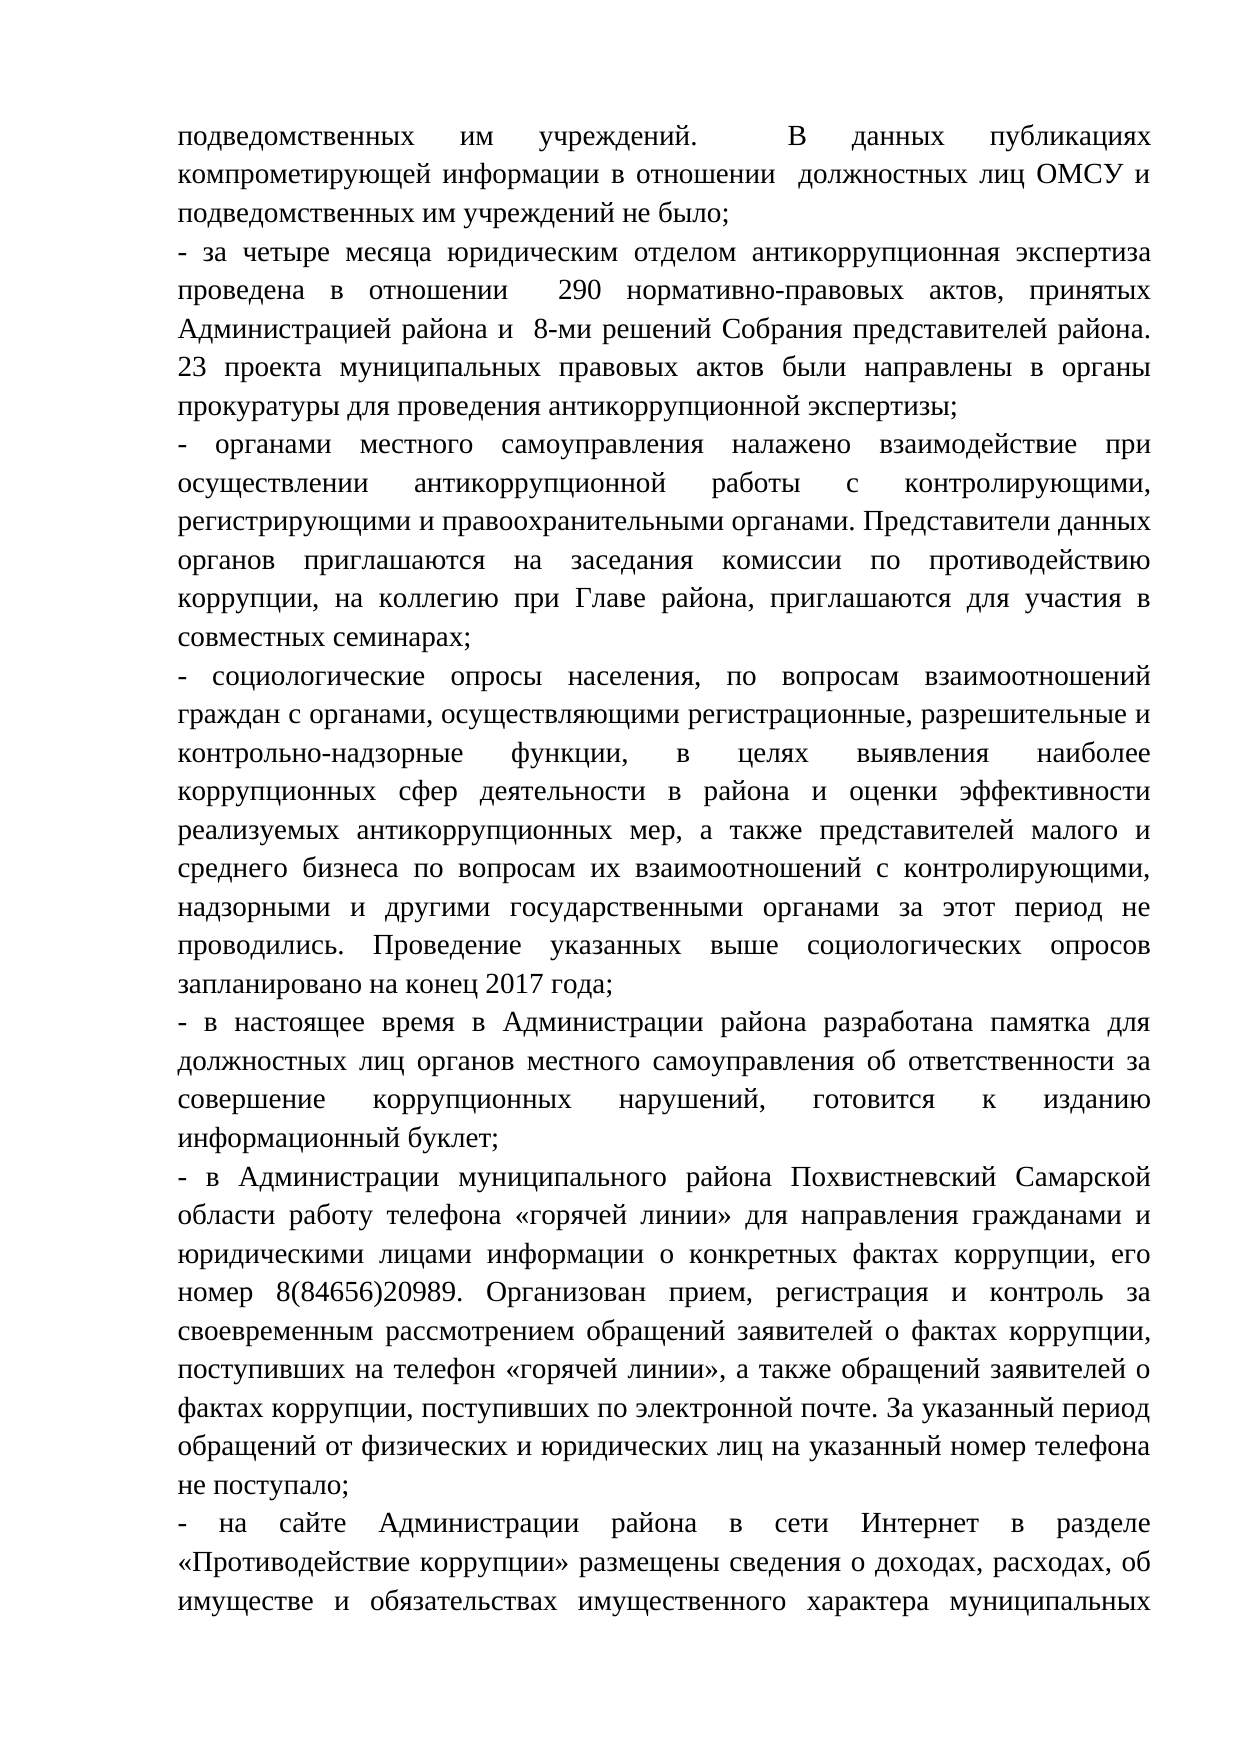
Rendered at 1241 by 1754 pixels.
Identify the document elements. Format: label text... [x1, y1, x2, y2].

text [177, 1506, 1152, 1616]
text - в Администрации муниципального района Похвистневский Самарской области работу телефона «горячей линии» для направления гражданами и юридическими лицами информации о конкретных фактах коррупции, его номер 8(84656)20989. Организован прием, регистрация и контроль за своевременным рассмотрением обращений заявителей о фактах коррупции, поступивших на телефон «горячей линии», а также обращений заявителей о фактах коррупции, поступивших по электронной почте. За указанный период обращений от физических и юридических лиц на указанный номер телефона не поступало; [177, 1159, 1152, 1501]
text - в настоящее время в Администрации района разработана памятка для должностных лиц органов местного самоуправления об ответственности за совершение коррупционных нарушений, готовится к изданию информационный буклет; [177, 1004, 1152, 1154]
text - социологические опросы населения, по вопросам взаимоотношений граждан с органами, осуществляющими регистрационные, разрешительные и контрольно-надзорные функции, в целях выявления наиболее коррупционных сфер деятельности в района и оценки эффективности реализуемых антикоррупционных мер, а также представителей малого и среднего бизнеса по вопросам их взаимоотношений с контролирующими, надзорными и другими государственными органами за этот период не проводились. Проведение указанных выше социологических опросов запланировано на конец 2017 года; [177, 658, 1152, 999]
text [177, 118, 1152, 229]
text - за четыре месяца юридическим отделом антикоррупционная экспертиза проведена в отношении 290 нормативно-правовых актов, принятых Администрацией района и 8-ми решений Собрания представителей района. 23 проекта муниципальных правовых актов были направлены в органы прокуратуры для проведения антикоррупционной экспертизы; [177, 234, 1152, 421]
text - органами местного самоуправления налажено взаимодействие при осуществлении антикоррупционной работы с контролирующими, регистрирующими и правоохранительными органами. Представители данных органов приглашаются на заседания комиссии по противодействию коррупции, на коллегию при Главе района, приглашаются для участия в совместных семинарах; [177, 426, 1152, 653]
